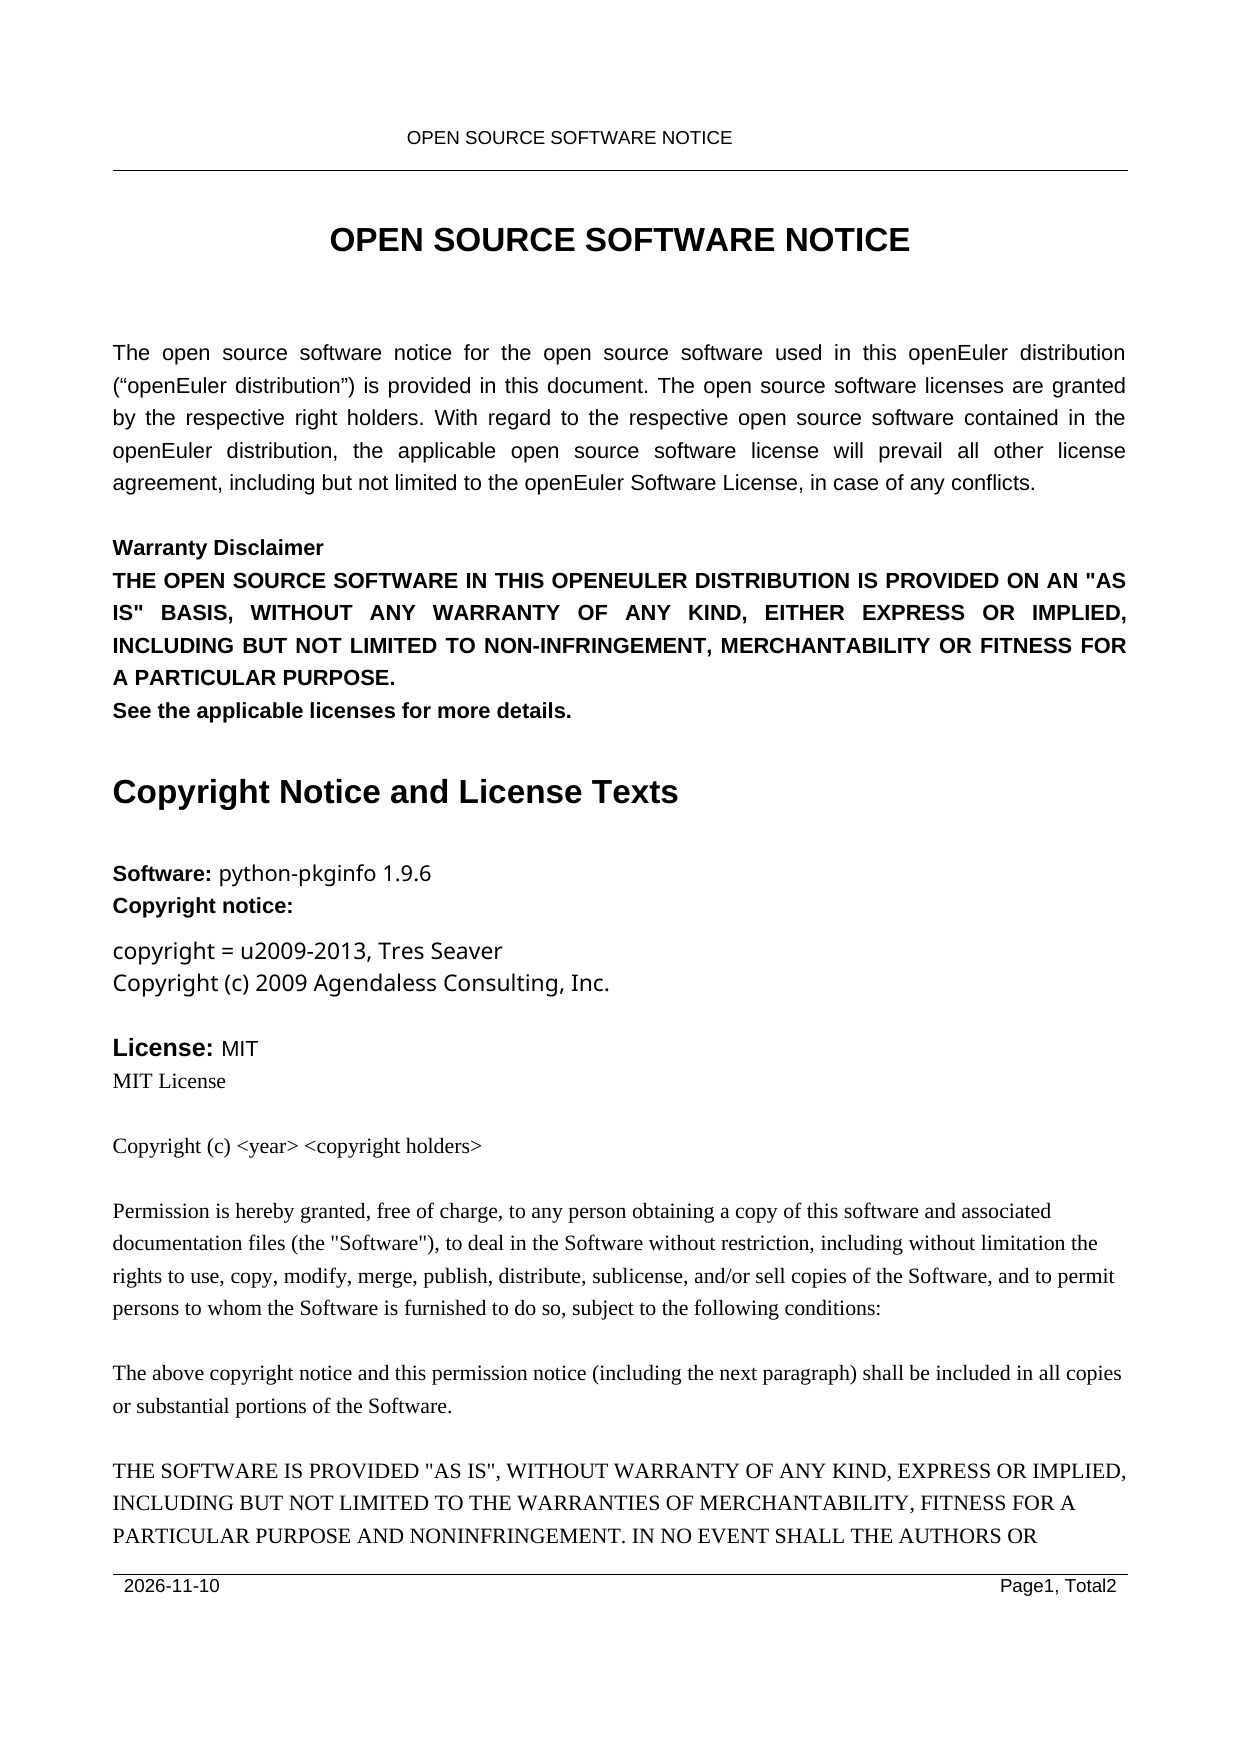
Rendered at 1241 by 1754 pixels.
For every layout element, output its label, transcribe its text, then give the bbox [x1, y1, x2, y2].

text The open source software notice for the open source software used in this openEuler distribution (“openEuler distribution”) is provided in this document. The open source software licenses are granted by the respective right holders. With regard to the respective open source software contained in the openEuler distribution, the applicable open source software license will prevail all other license agreement, including but not limited to the openEuler Software License, in case of any conflicts. [112, 336, 1128, 499]
text Warranty Disclaimer [112, 531, 1128, 564]
text THE OPEN SOURCE SOFTWARE IN THIS OPENEULER DISTRIBUTION IS PROVIDED ON AN "AS IS" BASIS, WITHOUT ANY WARRANTY OF ANY KIND, EITHER EXPRESS OR IMPLIED, INCLUDING BUT NOT LIMITED TO NON-INFRINGEMENT, MERCHANTABILITY OR FITNESS FOR A PARTICULAR PURPOSE. See the applicable licenses for more details. [112, 564, 1128, 726]
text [112, 1064, 1128, 1551]
text License: MIT [112, 1031, 1128, 1064]
text Copyright notice: [112, 889, 1128, 921]
text OPEN SOURCE SOFTWARE NOTICE [112, 206, 1128, 271]
text copyright = u2009-2013, Tres Seaver Copyright (c) 2009 Agendaless Consulting, Inc. [112, 934, 1128, 1031]
title Software: python-pkginfo 1.9.6 [112, 856, 1128, 889]
text Copyright Notice and License Texts [112, 759, 1128, 824]
